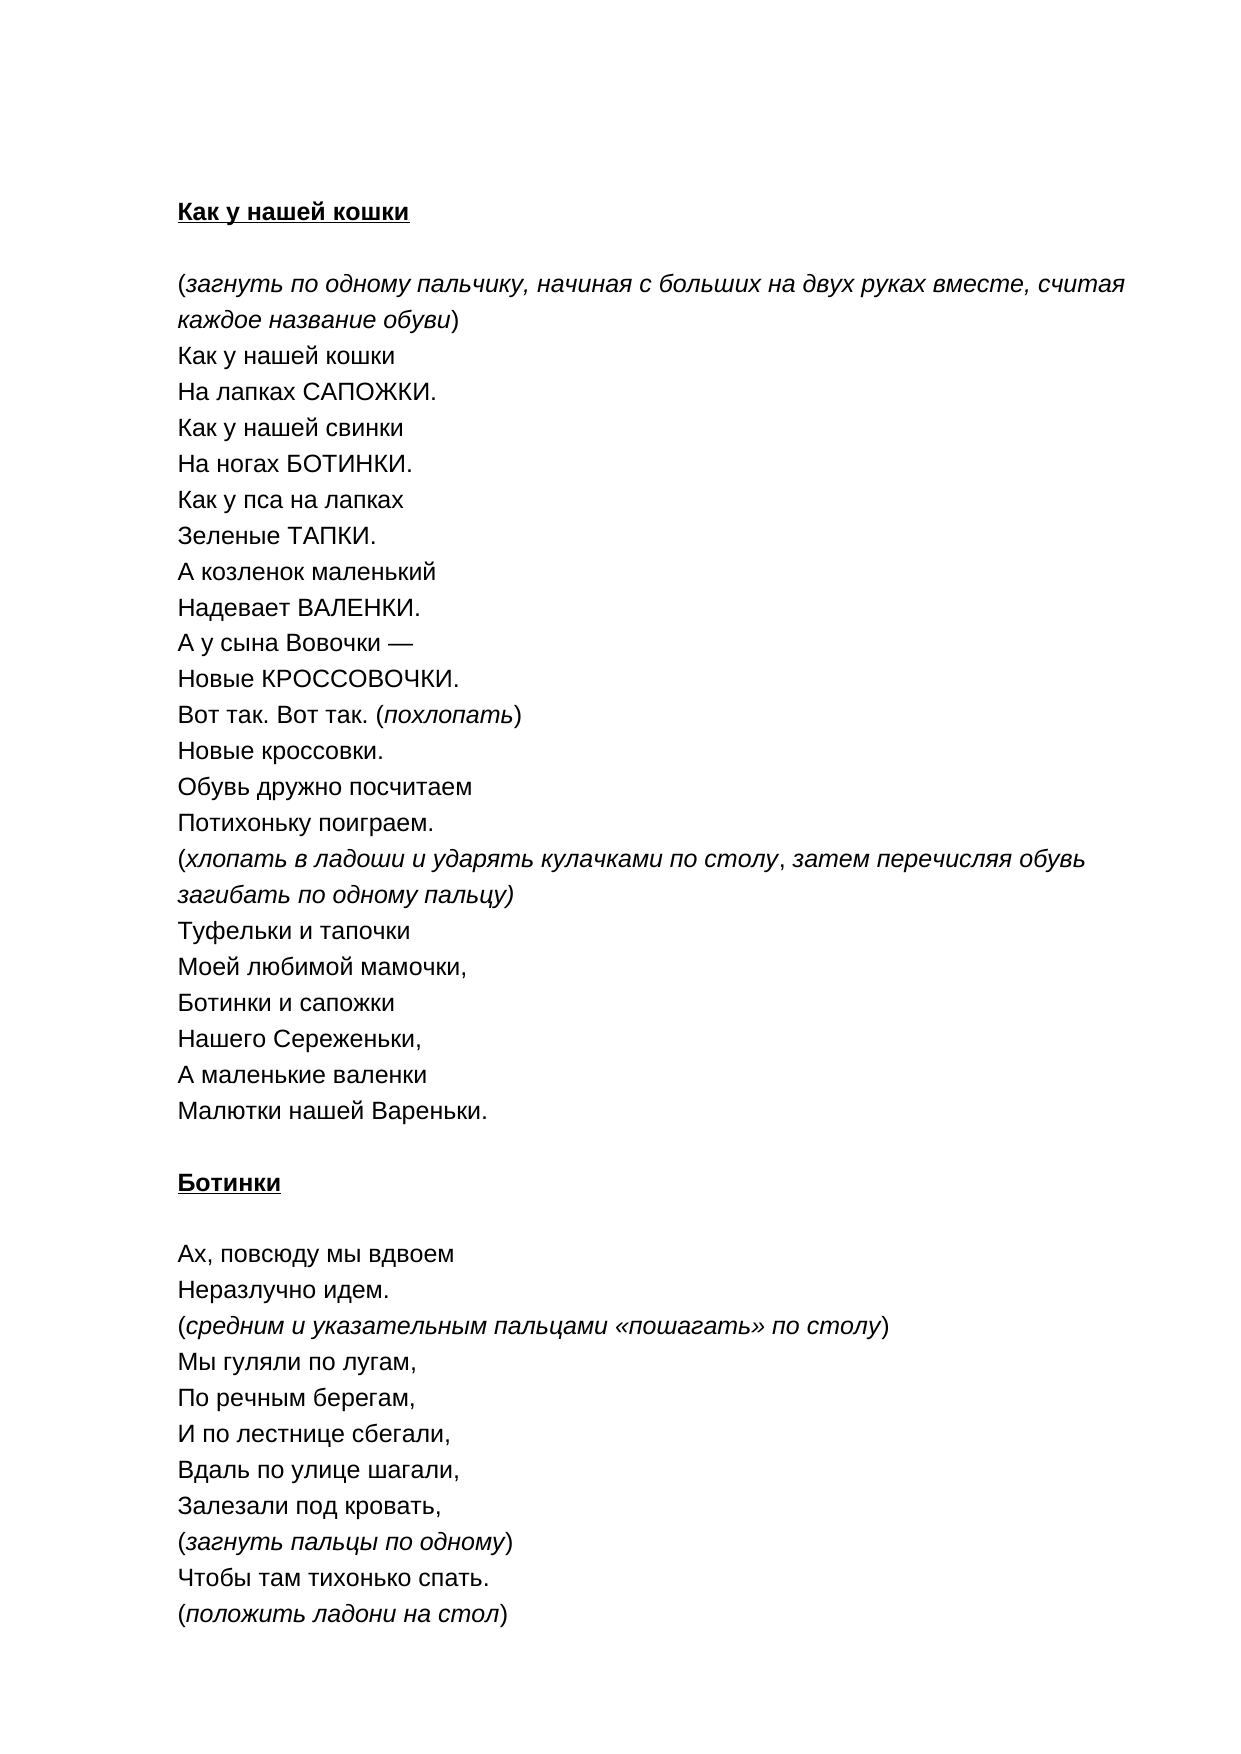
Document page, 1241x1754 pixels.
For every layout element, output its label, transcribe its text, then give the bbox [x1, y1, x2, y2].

text Обувь дружно посчитаем Потихоньку поиграем. (хлопать в ладоши и ударять кулачками по столу, затем перечисляя обувь загибать по одному пальцу) Туфельки и тапочки Моей любимой мамочки, Ботинки и сапожки Нашего Сереженьки, А маленькие валенки Малютки нашей Вареньки. [177, 765, 1152, 1124]
text Ботинки [177, 1160, 1152, 1196]
text Как у нашей кошки На лапках САПОЖКИ. Как у нашей свинки На ногах БОТИНКИ. Как у пса на лапках Зеленые ТАПКИ. А козленок маленький Надевает ВАЛЕНКИ. А у сына Вовочки — Новые КРОССОВОЧКИ. Вот так. Вот так. (похлопать) Новые кроссовки. [177, 334, 1152, 765]
text Ах, повсюду мы вдвоем Неразлучно идем. (средним и указательным пальцами «пошагать» по столу) Мы гуляли по лугам, По речным берегам, И по лестнице сбегали, Вдаль по улице шагали, Залезали под кровать, (загнуть пальцы по одному) Чтобы там тихонько спать. (положить ладони на стол) [177, 1232, 1152, 1627]
text Как у нашей кошки [177, 190, 1152, 226]
text (загнуть по одному пальчику, начиная с больших на двух руках вместе, считая каждое название обуви) [177, 262, 1152, 334]
